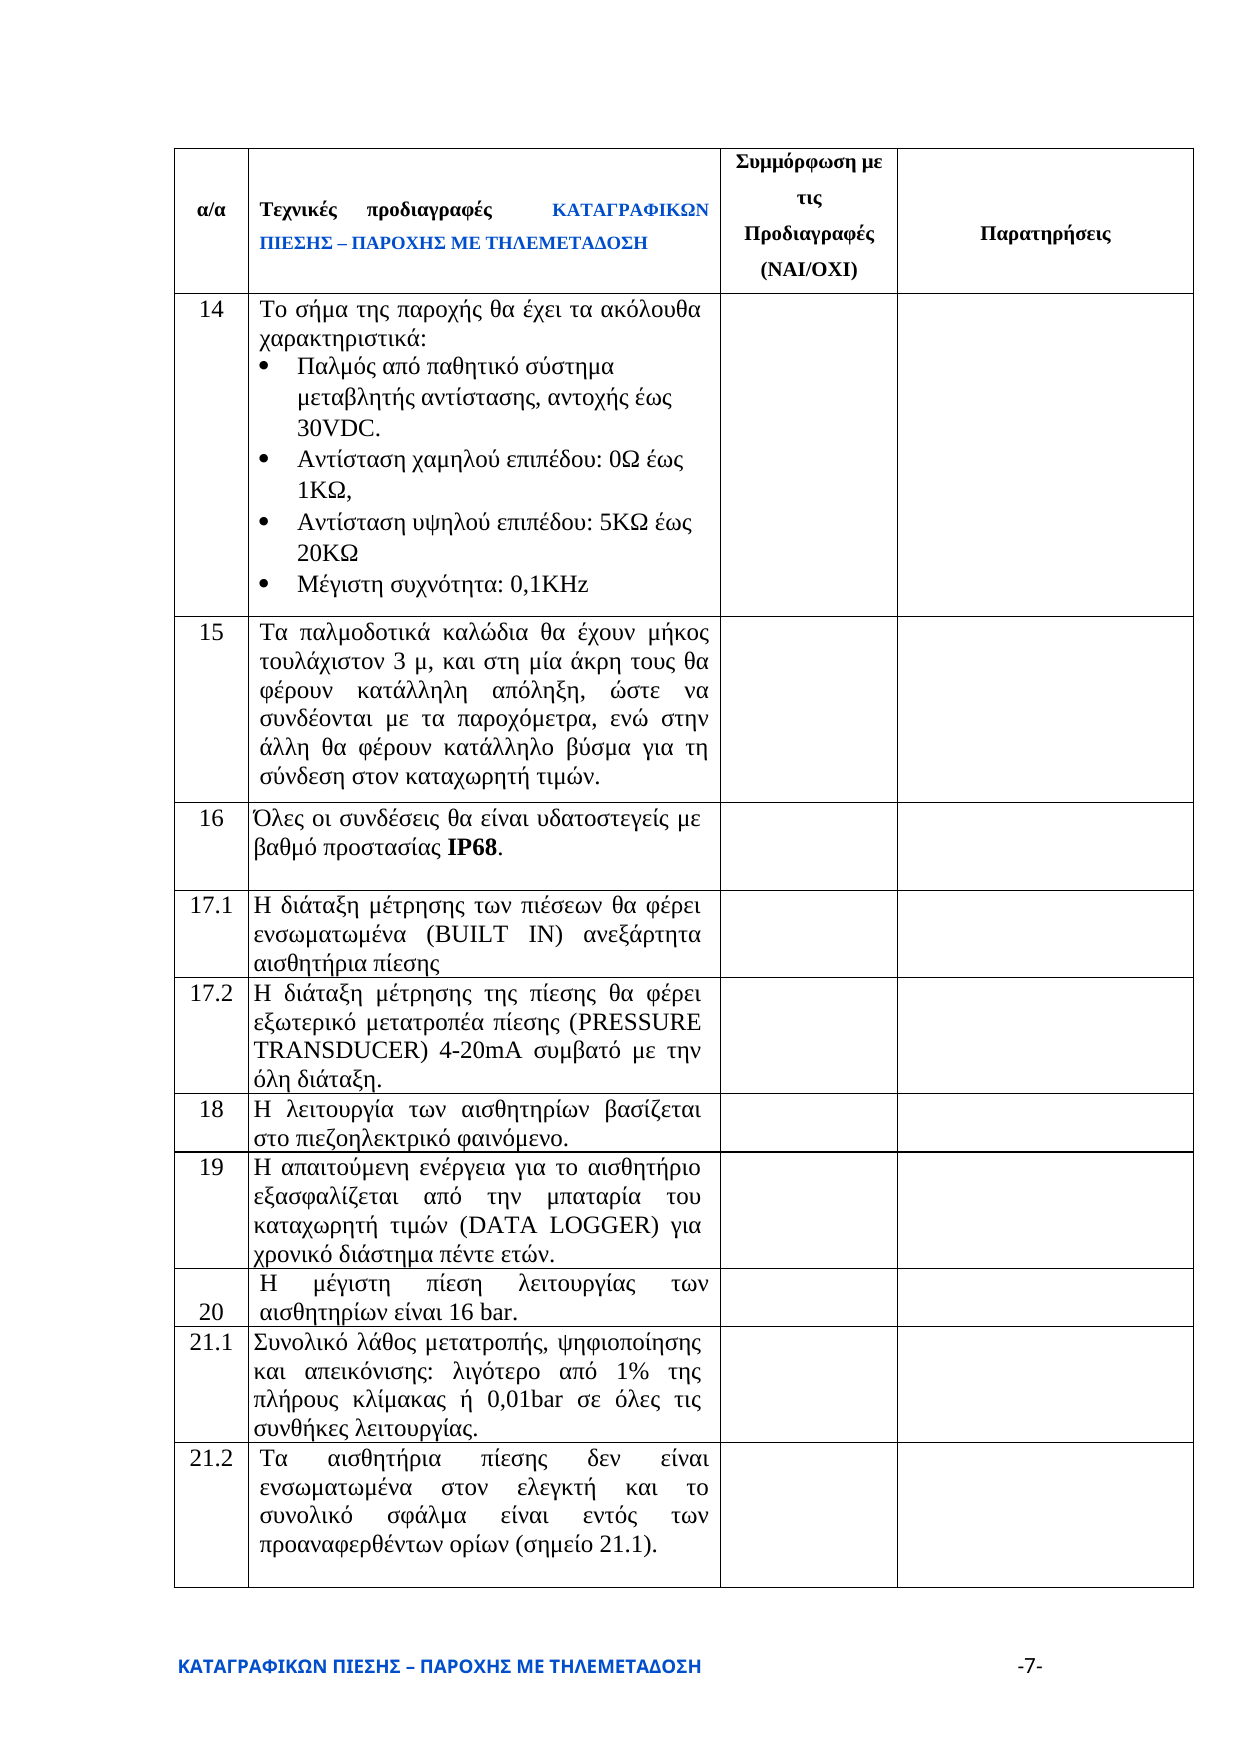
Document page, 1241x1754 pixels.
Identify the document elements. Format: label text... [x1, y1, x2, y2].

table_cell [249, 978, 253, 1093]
table_cell 16 [175, 803, 248, 889]
table_cell [721, 294, 897, 616]
table_header α/α [175, 149, 248, 293]
table_cell [721, 617, 897, 802]
table_cell Τα αισθητήρια πίεσης δεν είναι ενσωματωμένα στον ελεγκτή και το συνολικό σφάλμα είναι εντός των προαναφερθέντων ορίων (σημείο 21.1). [249, 1443, 720, 1587]
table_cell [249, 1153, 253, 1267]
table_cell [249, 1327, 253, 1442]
table_cell [898, 978, 1193, 1093]
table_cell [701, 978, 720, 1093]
table_cell 15 [175, 617, 248, 802]
table_cell [721, 1269, 897, 1326]
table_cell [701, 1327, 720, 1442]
table_cell 18 [175, 1094, 248, 1151]
table_header Συμμόρφωση με τις Προδιαγραφές (ΝΑΙ/ΟΧΙ) [721, 149, 897, 293]
table_cell 17.2 [175, 978, 248, 1093]
table_cell [721, 1094, 897, 1151]
table_header Παρατηρήσεις [898, 149, 1193, 293]
table_cell [898, 617, 1193, 802]
table_cell [721, 891, 897, 977]
table_cell [898, 1153, 1193, 1267]
table_cell [898, 803, 1193, 889]
table_cell 20 [175, 1269, 248, 1326]
table_cell [721, 803, 897, 889]
table_cell [721, 978, 897, 1093]
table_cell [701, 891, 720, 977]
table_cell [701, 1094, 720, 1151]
table_cell 14 [175, 294, 248, 616]
table_cell [721, 1443, 897, 1587]
table_cell [898, 1443, 1193, 1587]
table_cell Τα παλμοδοτικά καλώδια θα έχουν μήκος τουλάχιστον 3 μ, και στη μία άκρη τους θα φέρουν κατάλληλη απόληξη, ώστε να συνδέονται με τα παροχόμετρα, ενώ στην άλλη θα φέρουν κατάλληλο βύσμα για τη σύνδεση στον καταχωρητή τιμών. [249, 617, 720, 802]
table_cell 21.2 [175, 1443, 248, 1587]
table_cell 19 [175, 1153, 248, 1267]
table_cell 17.1 [175, 891, 248, 977]
table_cell Όλες οι συνδέσεις θα είναι υδατοστεγείς με βαθμό προστασίας IP68. [249, 803, 720, 889]
table_cell [898, 1269, 1193, 1326]
table_cell [898, 1094, 1193, 1151]
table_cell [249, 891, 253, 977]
table_cell [898, 294, 1193, 616]
table_cell [721, 1153, 897, 1267]
table_header Τεχνικές προδιαγραφές ΚΑΤΑΓΡΑΦΙΚΩΝ ΠΙΕΣΗΣ – ΠΑΡΟΧΗΣ ΜΕ ΤΗΛΕΜΕΤΑΔΟΣΗ [249, 149, 720, 293]
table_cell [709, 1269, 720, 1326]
table_cell [898, 891, 1193, 977]
table_cell 21.1 [175, 1327, 248, 1442]
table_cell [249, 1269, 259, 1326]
table_cell [721, 1327, 897, 1442]
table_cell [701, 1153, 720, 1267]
table_cell Το σήμα της παροχής θα έχει τα ακόλουθα χαρακτηριστικά: Παλμός από παθητικό σύστημα μεταβλητής αντίστασης, αντοχής έως 30VDC. Αντίσταση χαμηλού επιπέδου: 0Ω έως 1ΚΩ, Αντίσταση υψηλού επιπέδου: 5ΚΩ έως 20ΚΩ Μέγιστη συχνότητα: 0,1ΚHz [249, 294, 720, 616]
table_cell [898, 1327, 1193, 1442]
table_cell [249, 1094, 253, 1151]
